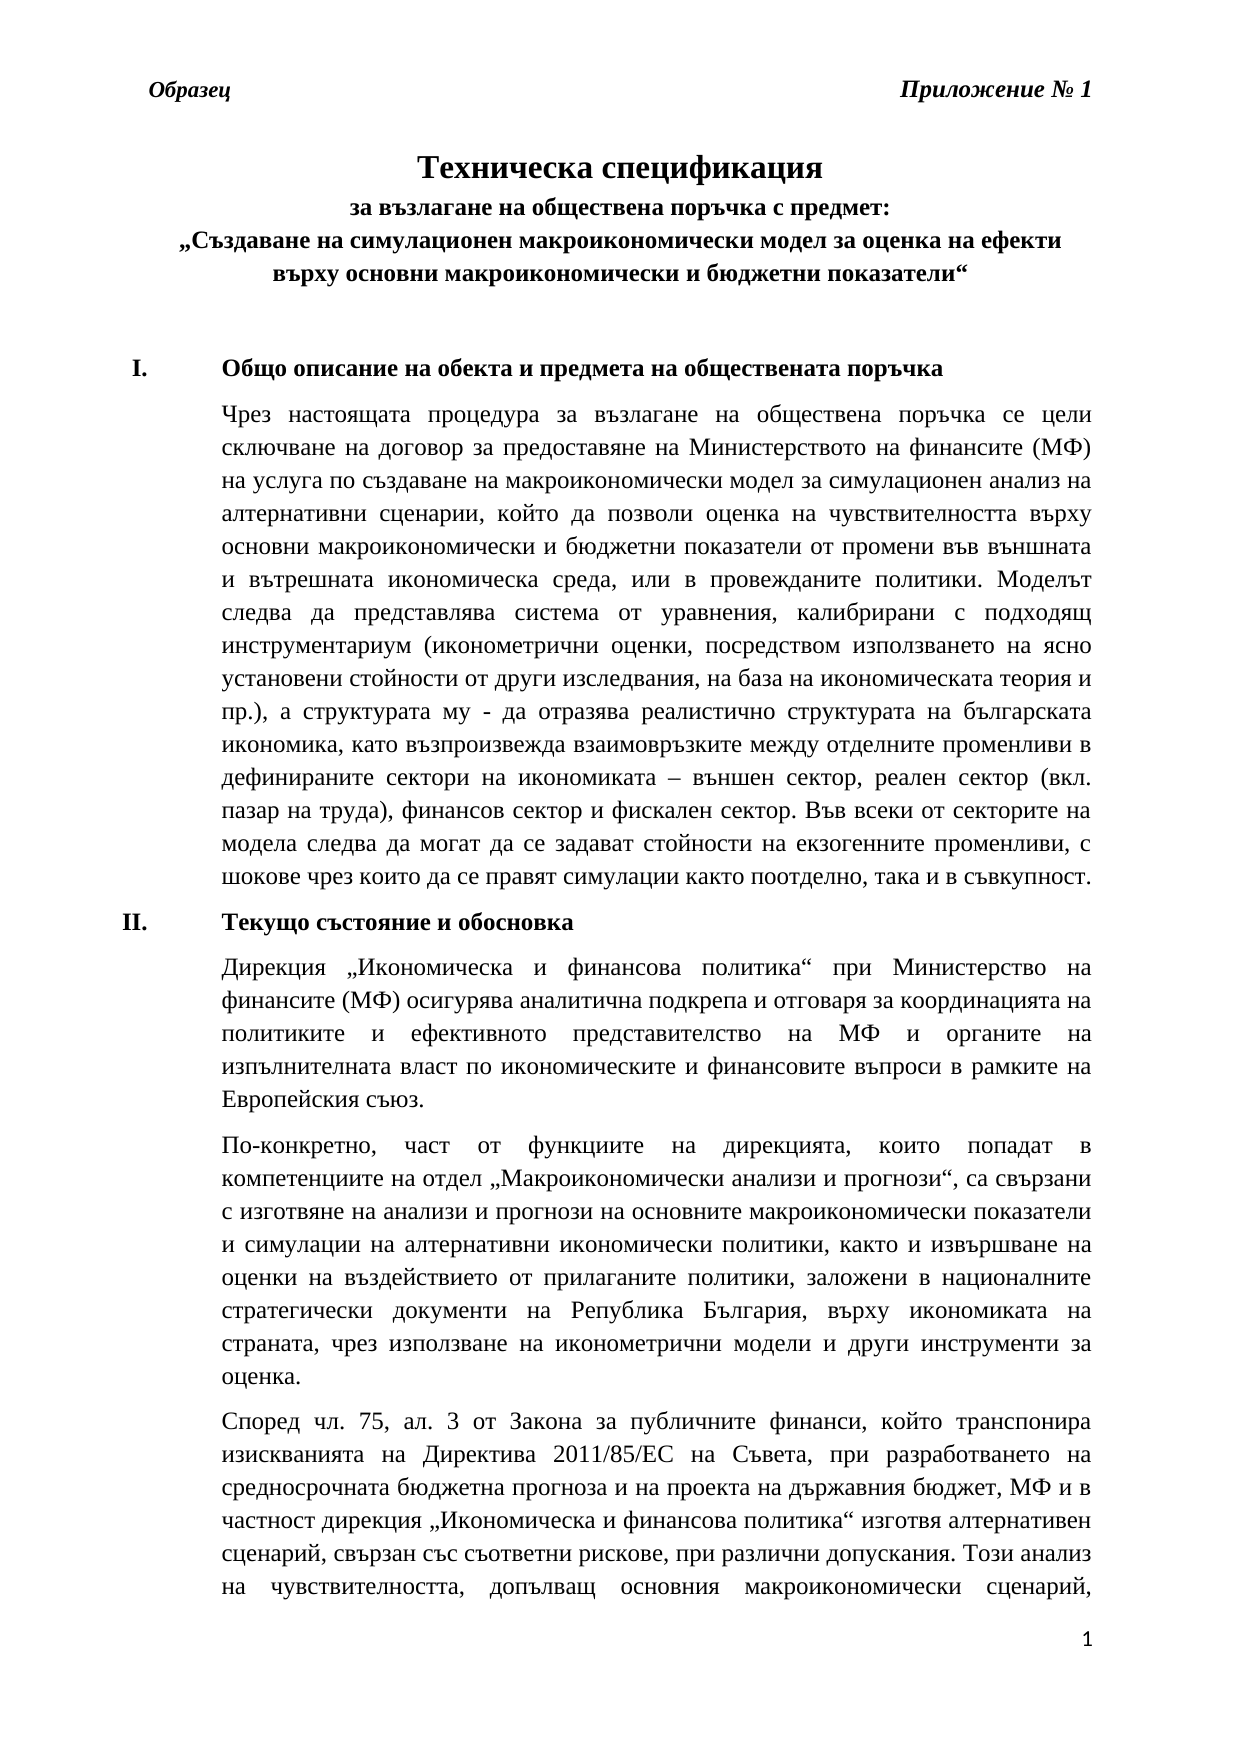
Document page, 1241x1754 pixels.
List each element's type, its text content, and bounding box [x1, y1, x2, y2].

list Общо описание на обекта и предмета на обществената поръчка [148, 353, 1093, 382]
list Текущо състояние и обосновка [148, 907, 1093, 935]
text Техническа спецификация [148, 148, 1093, 186]
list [221, 1406, 1093, 1600]
list Дирекция „Икономическа и финансова политика“ при Министерство на финансите (МФ) осигурява аналитична подкрепа и отговаря за координацията на политиките и ефективното представителство на МФ и органите на изпълнителната власт по икономическите и финансовите въпроси в рамките на Европейския съюз. [221, 952, 1093, 1113]
list Чрез настоящата процедура за възлагане на обществена поръчка се цели сключване на договор за предоставяне на Министерството на финансите (МФ) на услуга по създаване на макроикономически модел за симулационен анализ на алтернативни сценарии, който да позволи оценка на чувствителността върху основни макроикономически и бюджетни показатели от промени във външната и вътрешната икономическа среда, или в провежданите политики. Моделът следва да представлява система от уравнения, калибрирани с подходящ инструментариум (иконометрични оценки, посредством използването на ясно установени стойности от други изследвания, на база на икономическата теория и пр.), а структурата му - да отразява реалистично структурата на българската икономика, като възпроизвежда взаимовръзките между отделните променливи в дефинираните сектори на икономиката – външен сектор, реален сектор (вкл. пазар на труда), финансов сектор и фискален сектор. Във всеки от секторите на модела следва да могат да се задават стойности на екзогенните променливи, с шокове чрез които да се правят симулации както поотделно, така и в съвкупност. [221, 399, 1093, 890]
text върху основни макроикономически и бюджетни показатели“ [148, 258, 1093, 286]
text за възлагане на обществена поръчка с предмет: [148, 192, 1093, 220]
list По-конкретно, част от функциите на дирекцията, които попадат в компетенциите на отдел „Макроикономически анализи и прогнози“, са свързани с изготвяне на анализи и прогнози на основните макроикономически показатели и симулации на алтернативни икономически политики, както и извършване на оценки на въздействието от прилаганите политики, заложени в националните стратегически документи на Република България, върху икономиката на страната, чрез използване на иконометрични модели и други инструменти за оценка. [221, 1130, 1093, 1389]
text „Създаване на симулационен макроикономически модел за оценка на ефекти [148, 225, 1093, 253]
